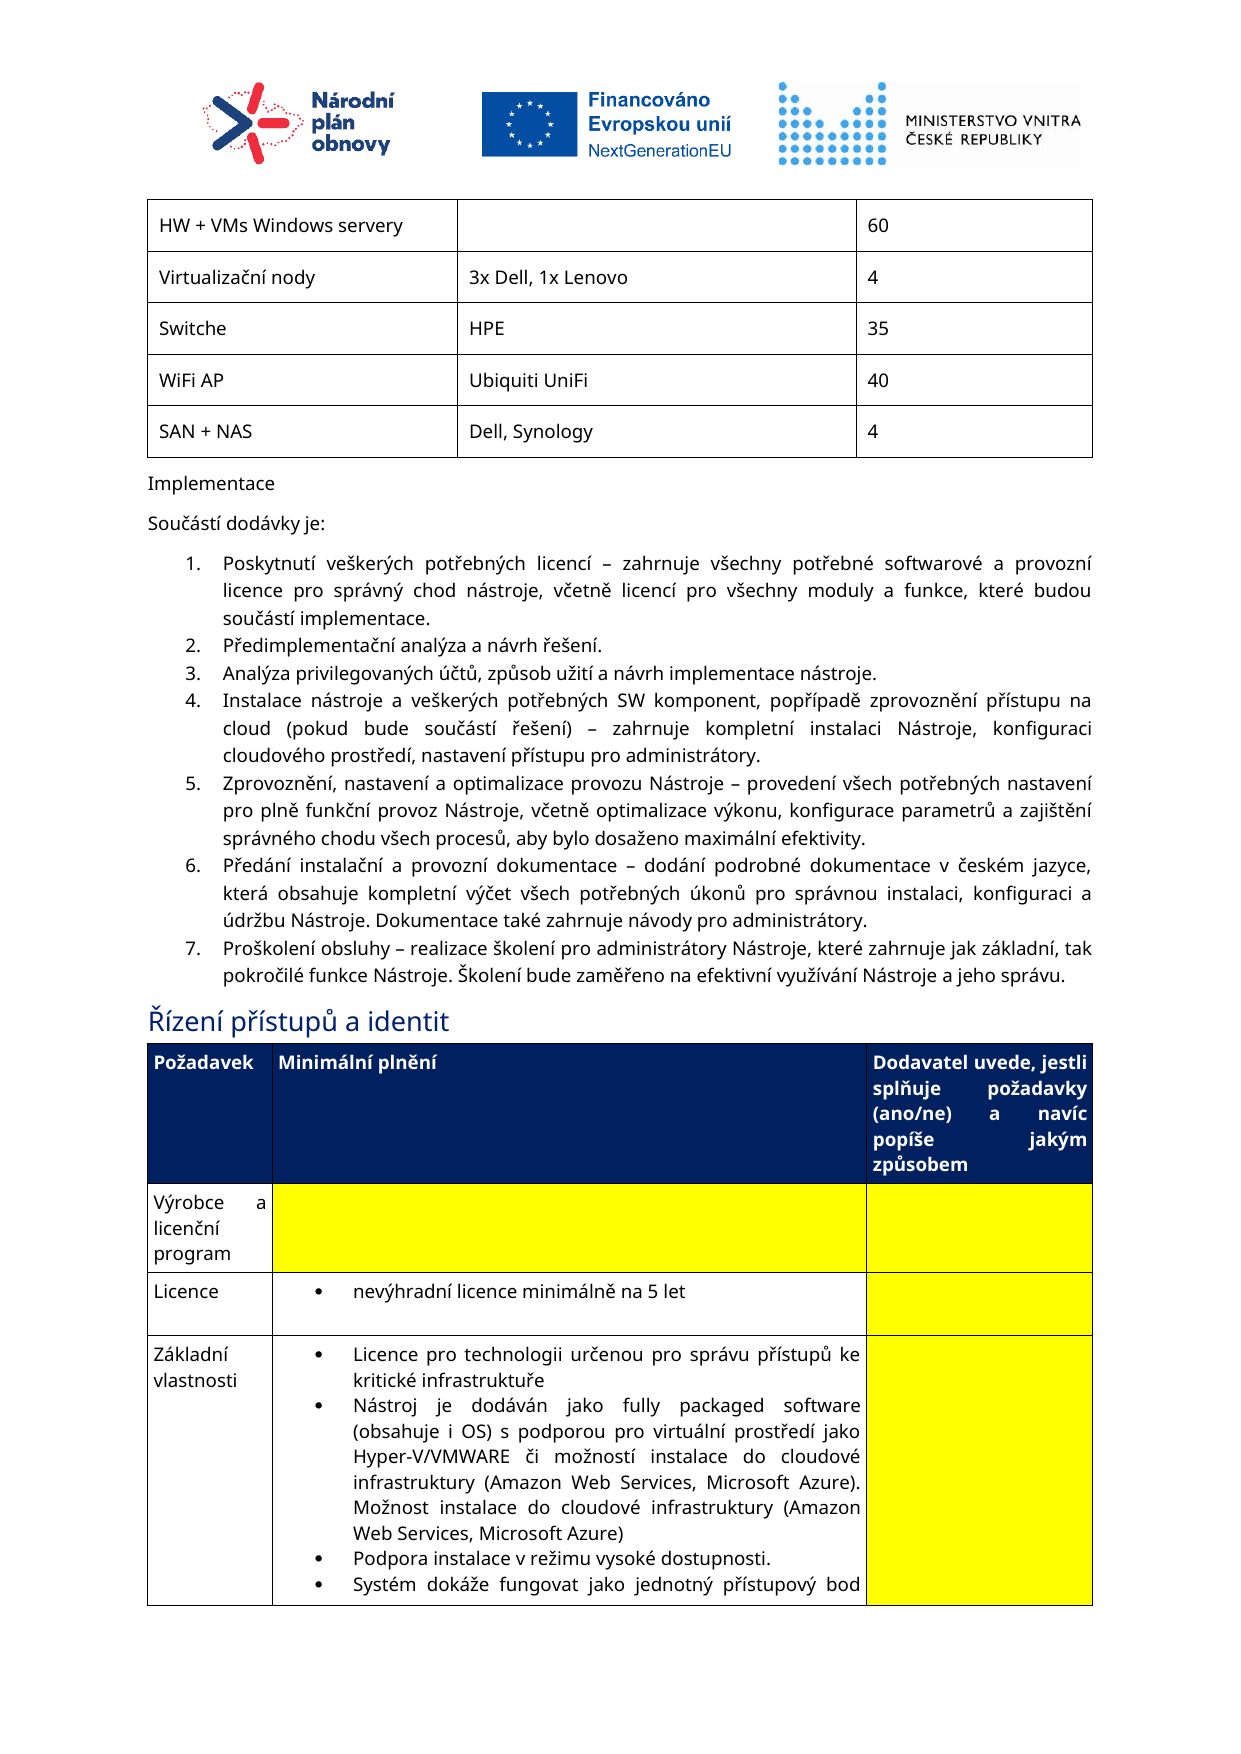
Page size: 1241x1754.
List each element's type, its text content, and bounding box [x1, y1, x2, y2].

text Implementace [148, 470, 1093, 496]
table_header Požadavek [148, 1044, 272, 1183]
list Instalace nástroje a veškerých potřebných SW komponent, popřípadě zprovoznění přístupu na cloud (pokud bude součástí řešení) – zahrnuje kompletní instalaci Nástroje, konfiguraci cloudového prostředí, nastavení přístupu pro administrátory. [185, 688, 1093, 768]
table_cell Výrobce a licenční program [148, 1184, 272, 1272]
table_cell [867, 1273, 1092, 1335]
table_cell 35 [857, 303, 1092, 354]
table_cell HPE [458, 303, 856, 354]
table_cell 4 [857, 406, 1092, 457]
table_cell Dell, Synology [458, 406, 856, 457]
list Poskytnutí veškerých potřebných licencí – zahrnuje všechny potřebné softwarové a provozní licence pro správný chod nástroje, včetně licencí pro všechny moduly a funkce, které budou součástí implementace. [185, 550, 1093, 631]
list Předání instalační a provozní dokumentace – dodání podrobné dokumentace v českém jazyce, která obsahuje kompletní výčet všech potřebných úkonů pro správnou instalaci, konfiguraci a údržbu Nástroje. Dokumentace také zahrnuje návody pro administrátory. [185, 853, 1093, 933]
table_cell Licence [148, 1273, 272, 1335]
picture [778, 82, 1081, 165]
list Zprovoznění, nastavení a optimalizace provozu Nástroje – provedení všech potřebných nastavení pro plně funkční provoz Nástroje, včetně optimalizace výkonu, konfigurace parametrů a zajištění správného chodu všech procesů, aby bylo dosaženo maximální efektivity. [185, 770, 1093, 851]
table_cell SAN + NAS [148, 406, 457, 457]
table_cell [867, 1184, 1092, 1272]
list Předimplementační analýza a návrh řešení. [185, 633, 1093, 658]
table_cell 60 [857, 200, 1092, 251]
text Součástí dodávky je: [148, 510, 1093, 536]
table_cell 4 [857, 252, 1092, 302]
table_cell Základní vlastnosti [148, 1336, 272, 1605]
table_cell HW + VMs Windows servery [148, 200, 457, 251]
table_header Dodavatel uvede, jestli splňuje požadavky (ano/ne) a navíc popíše jakým způsobem [867, 1044, 1092, 1183]
picture [190, 73, 412, 174]
list Analýza privilegovaných účtů, způsob užití a návrh implementace nástroje. [185, 660, 1093, 686]
subtitle Řízení přístupů a identit [148, 1003, 1093, 1040]
table_cell [458, 200, 856, 251]
table_cell 40 [857, 355, 1092, 405]
table_cell [273, 1184, 866, 1272]
table_cell 3x Dell, 1x Lenovo [458, 252, 856, 302]
picture [473, 86, 748, 161]
table_cell Ubiquiti UniFi [458, 355, 856, 405]
table_cell nevýhradní licence minimálně na 5 let [273, 1273, 866, 1335]
table_cell Virtualizační nody [148, 252, 457, 302]
table_cell Switche [148, 303, 457, 354]
table_cell WiFi AP [148, 355, 457, 405]
table_header Minimální plnění [273, 1044, 866, 1183]
list Proškolení obsluhy – realizace školení pro administrátory Nástroje, které zahrnuje jak základní, tak pokročilé funkce Nástroje. Školení bude zaměřeno na efektivní využívání Nástroje a jeho správu. [185, 935, 1093, 988]
table_cell [867, 1336, 1092, 1605]
